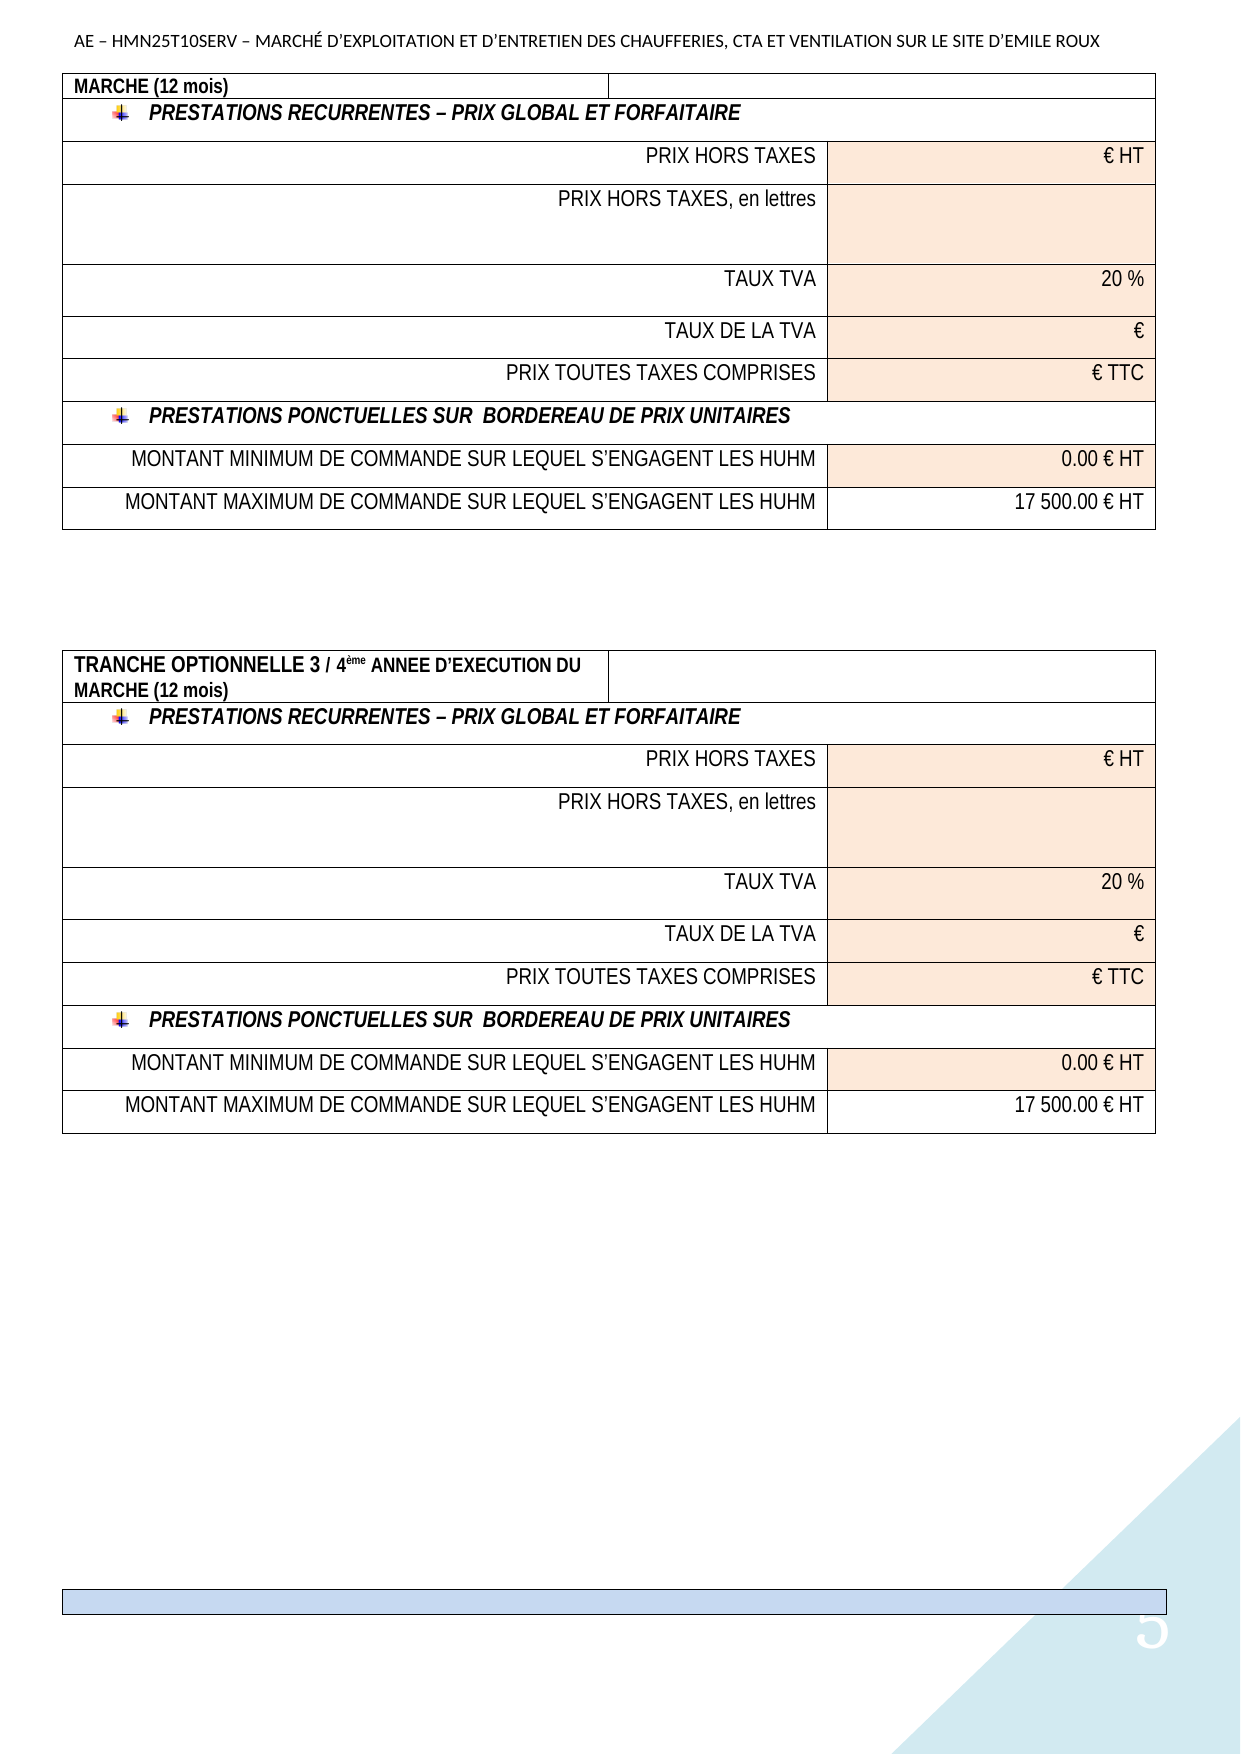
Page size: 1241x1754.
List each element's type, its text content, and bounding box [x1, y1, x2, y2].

table_cell MONTANT MINIMUM DE COMMANDE SUR LEQUEL S’ENGAGENT LES HUHM [63, 445, 827, 487]
table_cell 20 % [828, 265, 1155, 316]
table_header [609, 651, 1155, 702]
picture [112, 103, 129, 121]
table_cell [828, 185, 1155, 263]
table_cell 0.00 € HT [828, 1049, 1155, 1090]
table_cell PRESTATIONS RECURRENTES – PRIX GLOBAL ET FORFAITAIRE [63, 703, 1155, 744]
table_cell 17 500.00 € HT [828, 1091, 1155, 1133]
table_cell [828, 788, 1155, 867]
table_cell € HT [828, 745, 1155, 787]
table_header TRANCHE OPTIONNELLE 3 / 4ème ANNEE D’EXECUTION DU MARCHE (12 mois) [63, 651, 608, 702]
table_cell MONTANT MINIMUM DE COMMANDE SUR LEQUEL S’ENGAGENT LES HUHM [63, 1049, 827, 1090]
table_cell € [828, 317, 1155, 358]
table_cell PRIX HORS TAXES, en lettres [63, 788, 827, 867]
table_cell € [828, 920, 1155, 962]
table_cell MONTANT MAXIMUM DE COMMANDE SUR LEQUEL S’ENGAGENT LES HUHM [63, 1091, 827, 1133]
table_cell PRIX HORS TAXES [63, 142, 827, 183]
table_cell PRIX HORS TAXES [63, 745, 827, 787]
table_cell 20 % [828, 868, 1155, 919]
table_cell 17 500.00 € HT [828, 488, 1155, 529]
table_cell PRESTATIONS PONCTUELLES SUR BORDEREAU DE PRIX UNITAIRES [63, 402, 1155, 444]
table_cell MONTANT MAXIMUM DE COMMANDE SUR LEQUEL S’ENGAGENT LES HUHM [63, 488, 827, 529]
table_cell TAUX TVA [63, 868, 827, 919]
picture [112, 707, 129, 725]
picture [112, 406, 129, 424]
table_cell PRIX HORS TAXES, en lettres [63, 185, 827, 263]
table_cell € HT [828, 142, 1155, 183]
table_header [609, 74, 1155, 98]
table_cell € TTC [828, 359, 1155, 401]
picture [112, 1010, 129, 1028]
table_cell PRESTATIONS RECURRENTES – PRIX GLOBAL ET FORFAITAIRE [63, 99, 1155, 141]
table_cell 0.00 € HT [828, 445, 1155, 487]
table_cell € TTC [828, 963, 1155, 1005]
table_cell PRIX TOUTES TAXES COMPRISES [63, 963, 827, 1005]
table_cell PRESTATIONS PONCTUELLES SUR BORDEREAU DE PRIX UNITAIRES [63, 1006, 1155, 1047]
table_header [63, 1590, 1166, 1614]
table_cell TAUX TVA [63, 265, 827, 316]
table_cell PRIX TOUTES TAXES COMPRISES [63, 359, 827, 401]
table_cell TAUX DE LA TVA [63, 920, 827, 962]
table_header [63, 74, 608, 98]
table_cell TAUX DE LA TVA [63, 317, 827, 358]
